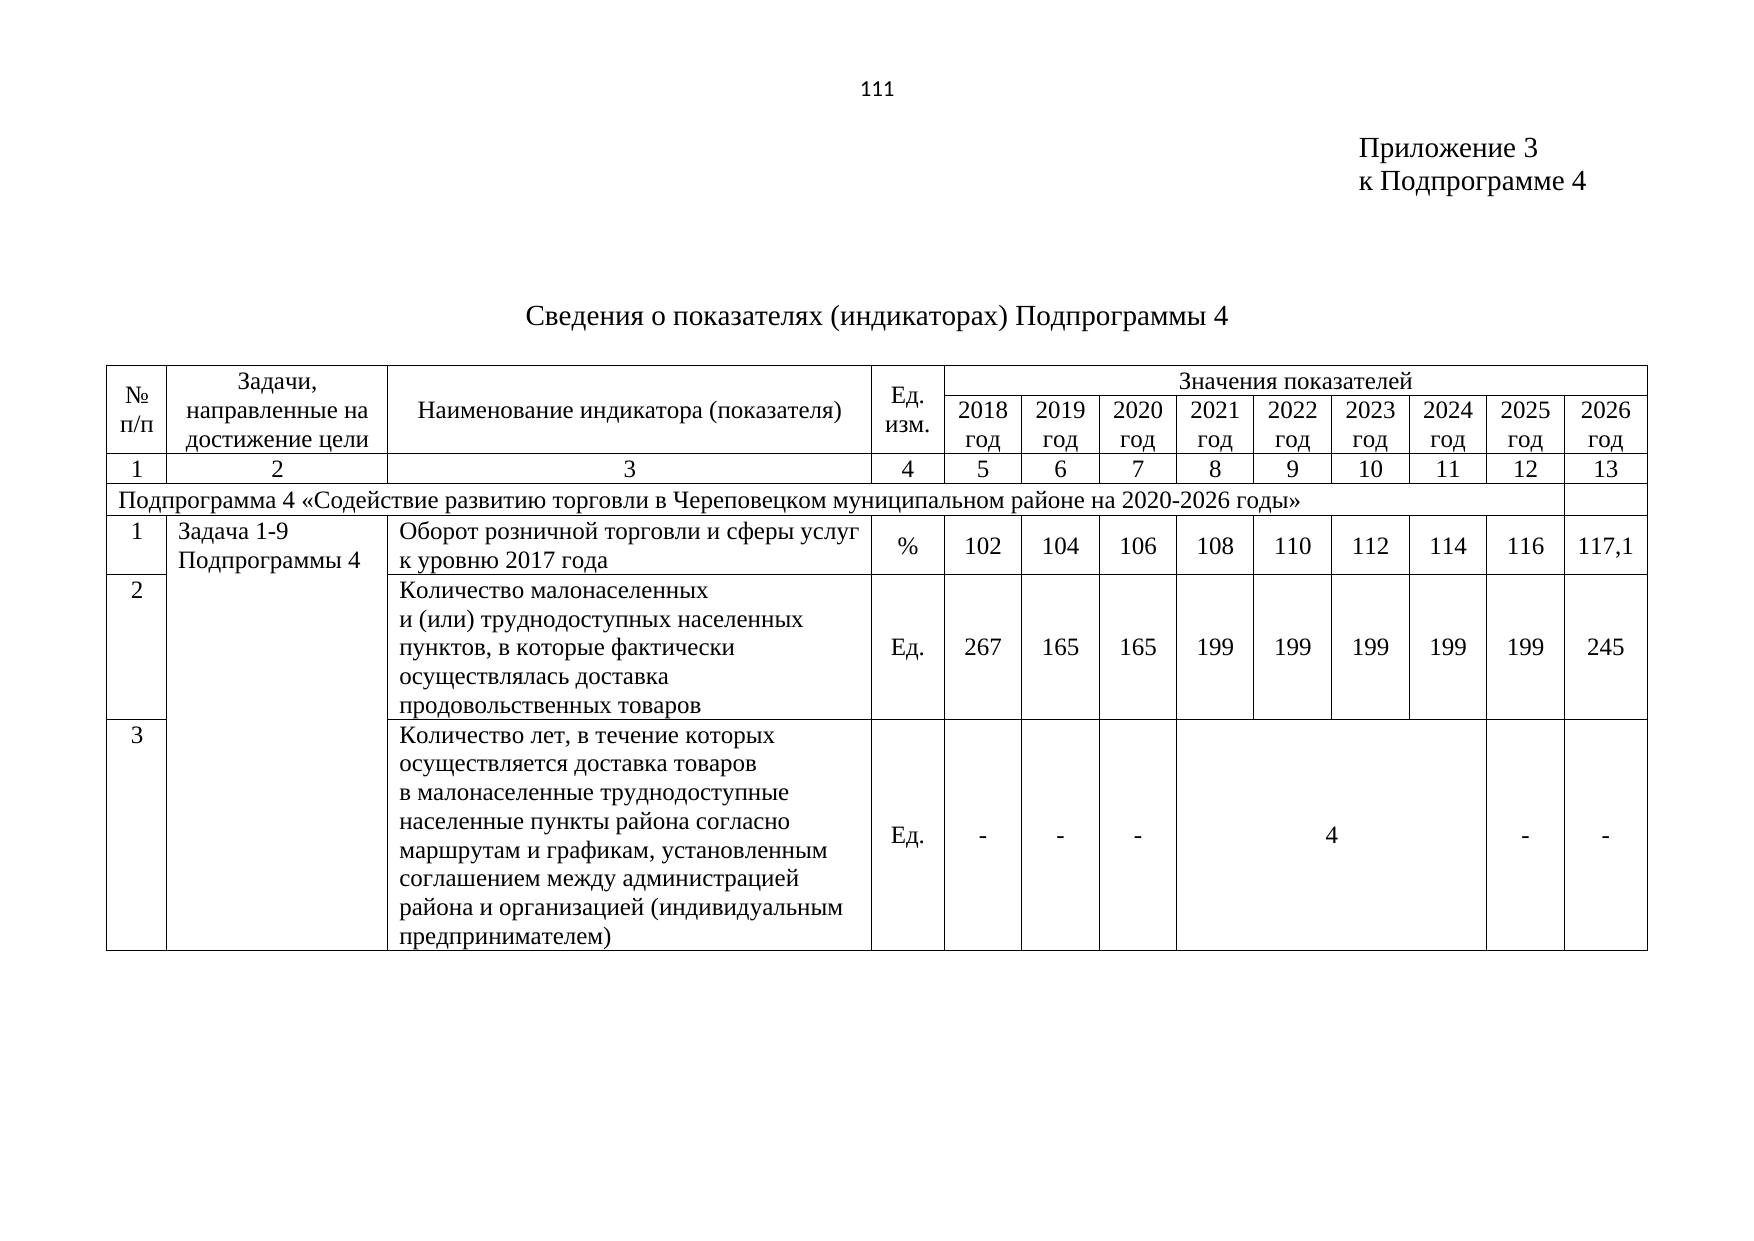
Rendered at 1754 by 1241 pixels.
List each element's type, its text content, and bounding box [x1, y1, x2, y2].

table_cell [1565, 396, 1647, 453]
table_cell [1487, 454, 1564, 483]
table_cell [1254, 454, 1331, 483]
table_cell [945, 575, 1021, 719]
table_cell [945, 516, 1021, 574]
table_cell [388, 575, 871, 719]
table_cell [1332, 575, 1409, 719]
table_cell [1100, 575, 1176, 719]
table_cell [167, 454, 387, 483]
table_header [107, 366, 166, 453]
text Приложение 3 к Подпрограмме 4 [1358, 130, 1636, 197]
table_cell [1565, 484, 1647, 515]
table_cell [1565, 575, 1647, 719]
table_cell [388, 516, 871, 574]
text Сведения о показателях (индикаторах) Подпрограммы 4 [118, 298, 1636, 331]
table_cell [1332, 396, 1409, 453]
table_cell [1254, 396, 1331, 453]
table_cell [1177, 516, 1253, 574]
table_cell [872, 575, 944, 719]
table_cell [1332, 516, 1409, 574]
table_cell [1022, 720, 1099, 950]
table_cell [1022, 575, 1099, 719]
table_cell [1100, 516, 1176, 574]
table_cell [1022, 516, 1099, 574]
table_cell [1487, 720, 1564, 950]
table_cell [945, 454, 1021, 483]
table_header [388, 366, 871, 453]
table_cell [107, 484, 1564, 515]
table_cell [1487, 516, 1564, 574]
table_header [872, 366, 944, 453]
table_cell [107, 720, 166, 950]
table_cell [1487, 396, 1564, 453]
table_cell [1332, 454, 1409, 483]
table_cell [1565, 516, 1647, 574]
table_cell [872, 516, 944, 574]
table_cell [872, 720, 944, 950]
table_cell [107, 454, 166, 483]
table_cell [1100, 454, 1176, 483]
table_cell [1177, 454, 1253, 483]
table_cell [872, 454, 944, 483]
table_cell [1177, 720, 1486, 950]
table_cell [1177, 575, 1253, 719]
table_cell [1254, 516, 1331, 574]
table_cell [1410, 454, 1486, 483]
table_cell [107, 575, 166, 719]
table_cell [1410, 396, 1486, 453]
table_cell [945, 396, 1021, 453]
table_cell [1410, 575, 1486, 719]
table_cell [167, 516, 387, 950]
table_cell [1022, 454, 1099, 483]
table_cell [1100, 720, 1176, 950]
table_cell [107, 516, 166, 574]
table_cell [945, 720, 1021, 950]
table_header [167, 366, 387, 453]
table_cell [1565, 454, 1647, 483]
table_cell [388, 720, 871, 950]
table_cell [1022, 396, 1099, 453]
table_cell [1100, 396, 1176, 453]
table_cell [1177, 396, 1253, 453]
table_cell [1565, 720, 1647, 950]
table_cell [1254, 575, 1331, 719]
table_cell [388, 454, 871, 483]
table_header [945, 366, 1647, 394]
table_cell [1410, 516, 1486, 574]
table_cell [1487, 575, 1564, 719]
